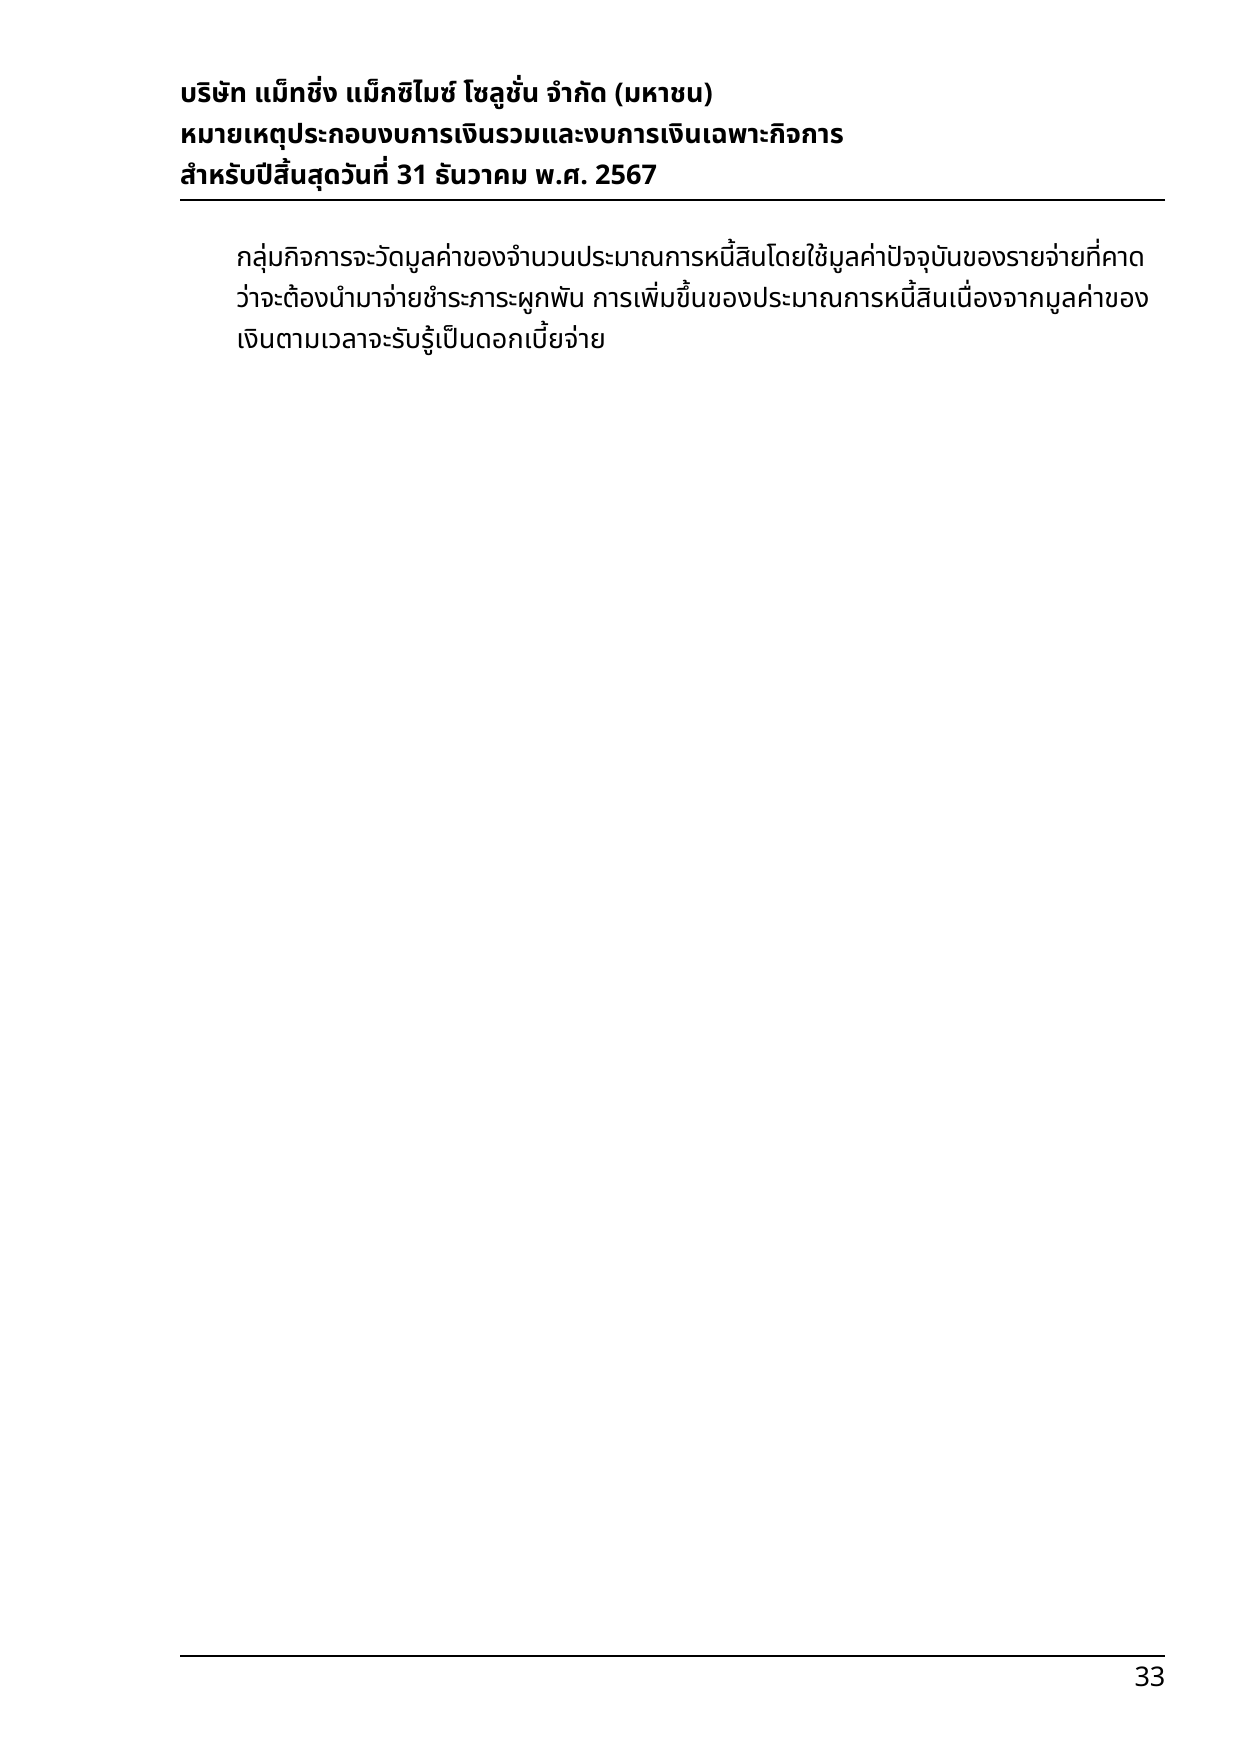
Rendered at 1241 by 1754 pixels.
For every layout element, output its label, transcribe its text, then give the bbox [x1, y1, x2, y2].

list กลุ่มกิจการจะวัดมูลค่าของจำนวนประมาณการหนี้สินโดยใช้มูลค่าปัจจุบันของรายจ่ายที่คาดว่าจะต้องนำมาจ่ายชำระภาระผูกพัน การเพิ่มขึ้นของประมาณการหนี้สินเนื่องจากมูลค่าของเงินตามเวลาจะรับรู้เป็นดอกเบี้ยจ่าย [606, 238, 1165, 361]
